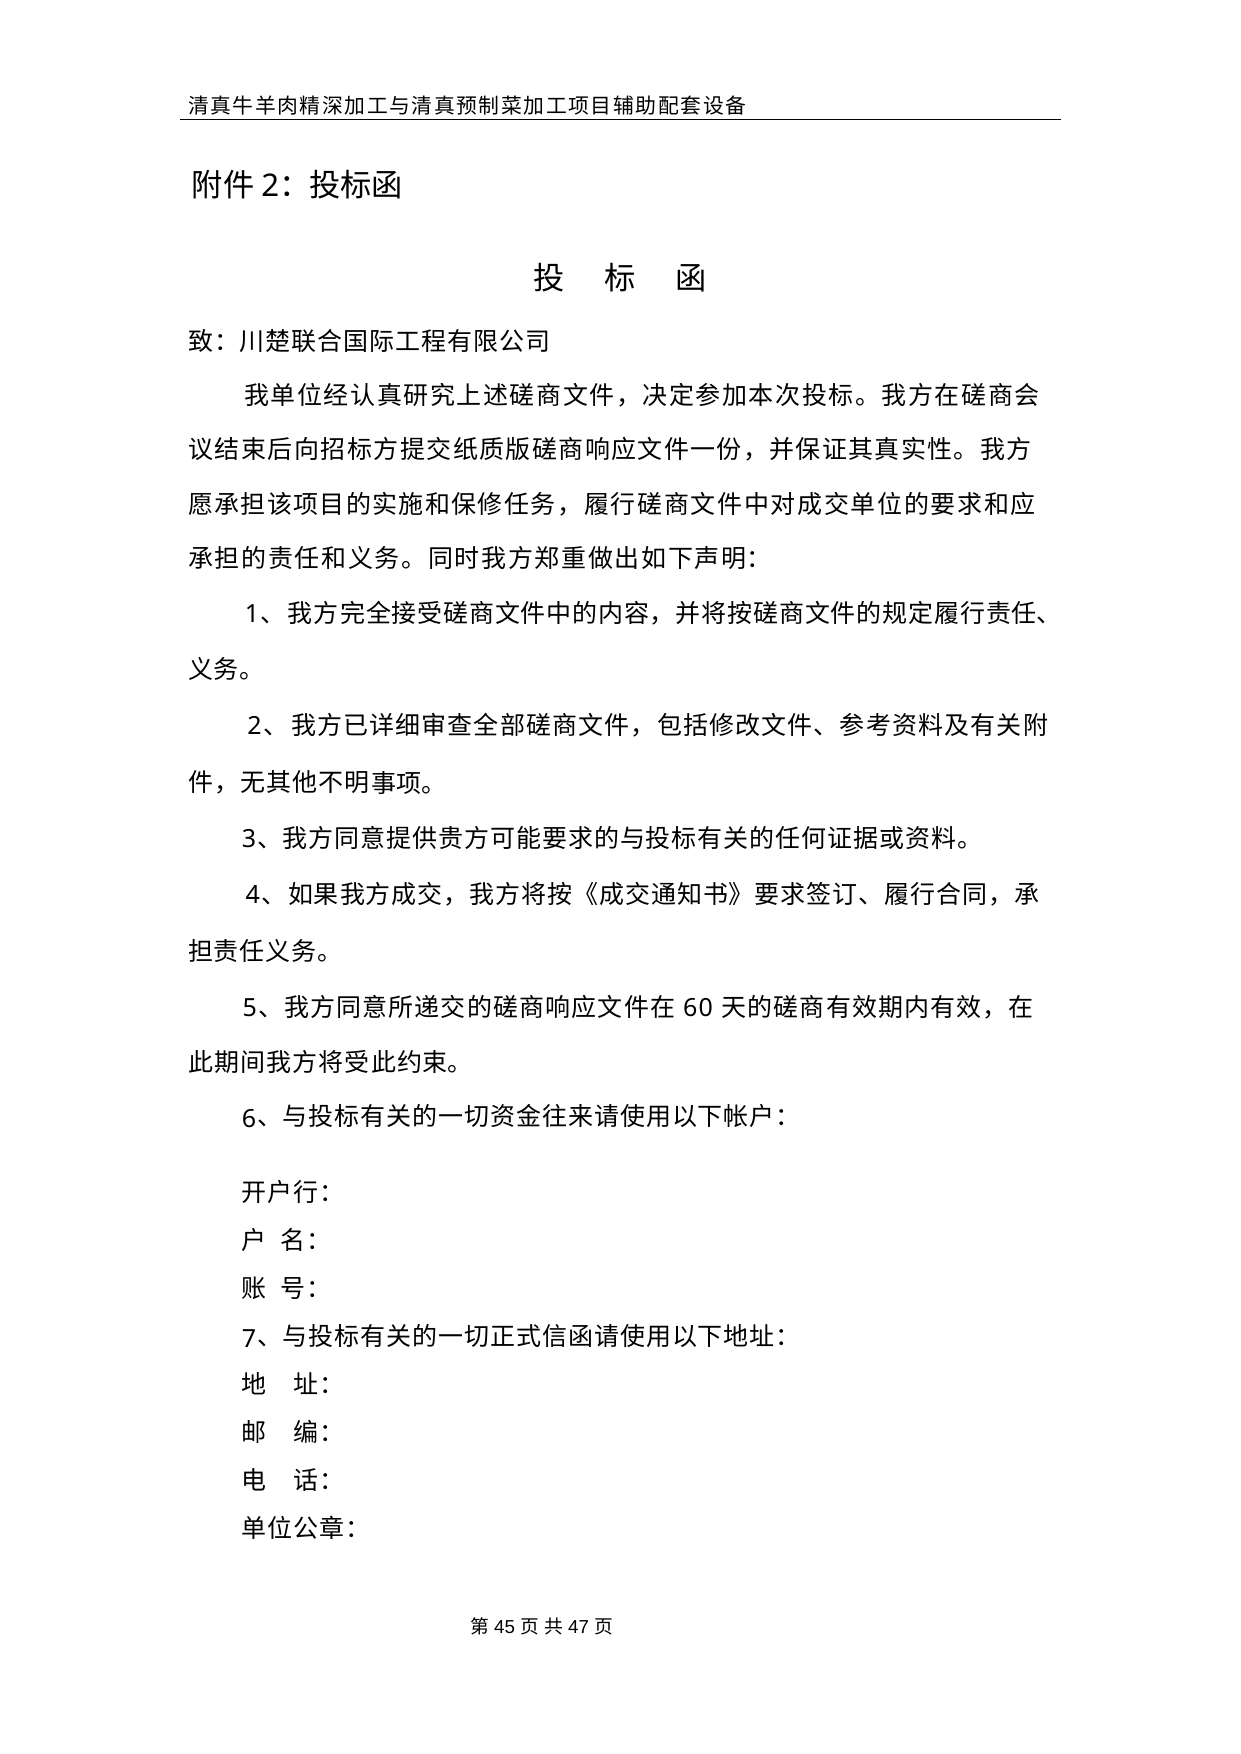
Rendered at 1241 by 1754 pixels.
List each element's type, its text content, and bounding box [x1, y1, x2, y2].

text 5、我方同意所递交的磋商响应文件在 60 天的磋商有效期内有效，在此期间我方将受此约束。 [188, 988, 1052, 1078]
text 6、与投标有关的一切资金往来请使用以下帐户： [188, 1096, 1052, 1158]
text 3、我方同意提供贵方可能要求的与投标有关的任何证据或资料。 [188, 818, 1052, 856]
text 7、与投标有关的一切正式信函请使用以下地址： [188, 1333, 1052, 1381]
text 单位公章： [188, 1525, 1052, 1573]
text 账 号： [188, 1285, 1052, 1333]
text 2、我方已详细审查全部磋商文件，包括修改文件、参考资料及有关附件，无其他不明事项。 [188, 706, 1052, 800]
text 电 话： [188, 1477, 1052, 1525]
text 4、如果我方成交，我方将按《成交通知书》要求签订、履行合同，承担责任义务。 [188, 875, 1052, 969]
text 开户行： [188, 1189, 1052, 1237]
text 户 名： [188, 1237, 1052, 1285]
text 地 址： [188, 1381, 1052, 1429]
text 邮 编： [188, 1429, 1052, 1477]
text 投 标 函 [188, 253, 1052, 299]
text 致：川楚联合国际工程有限公司 [188, 321, 1052, 357]
text 1、我方完全接受磋商文件中的内容，并将按磋商文件的规定履行责任、义务。 [188, 593, 1052, 687]
text 附件 2：投标函 [192, 160, 1052, 205]
text 我单位经认真研究上述磋商文件，决定参加本次投标。我方在磋商会议结束后向招标方提交纸质版磋商响应文件一份，并保证其真实性。我方愿承担该项目的实施和保修任务，履行磋商文件中对成交单位的要求和应承担的责任和义务。同时我方郑重做出如下声明： [188, 376, 1052, 575]
